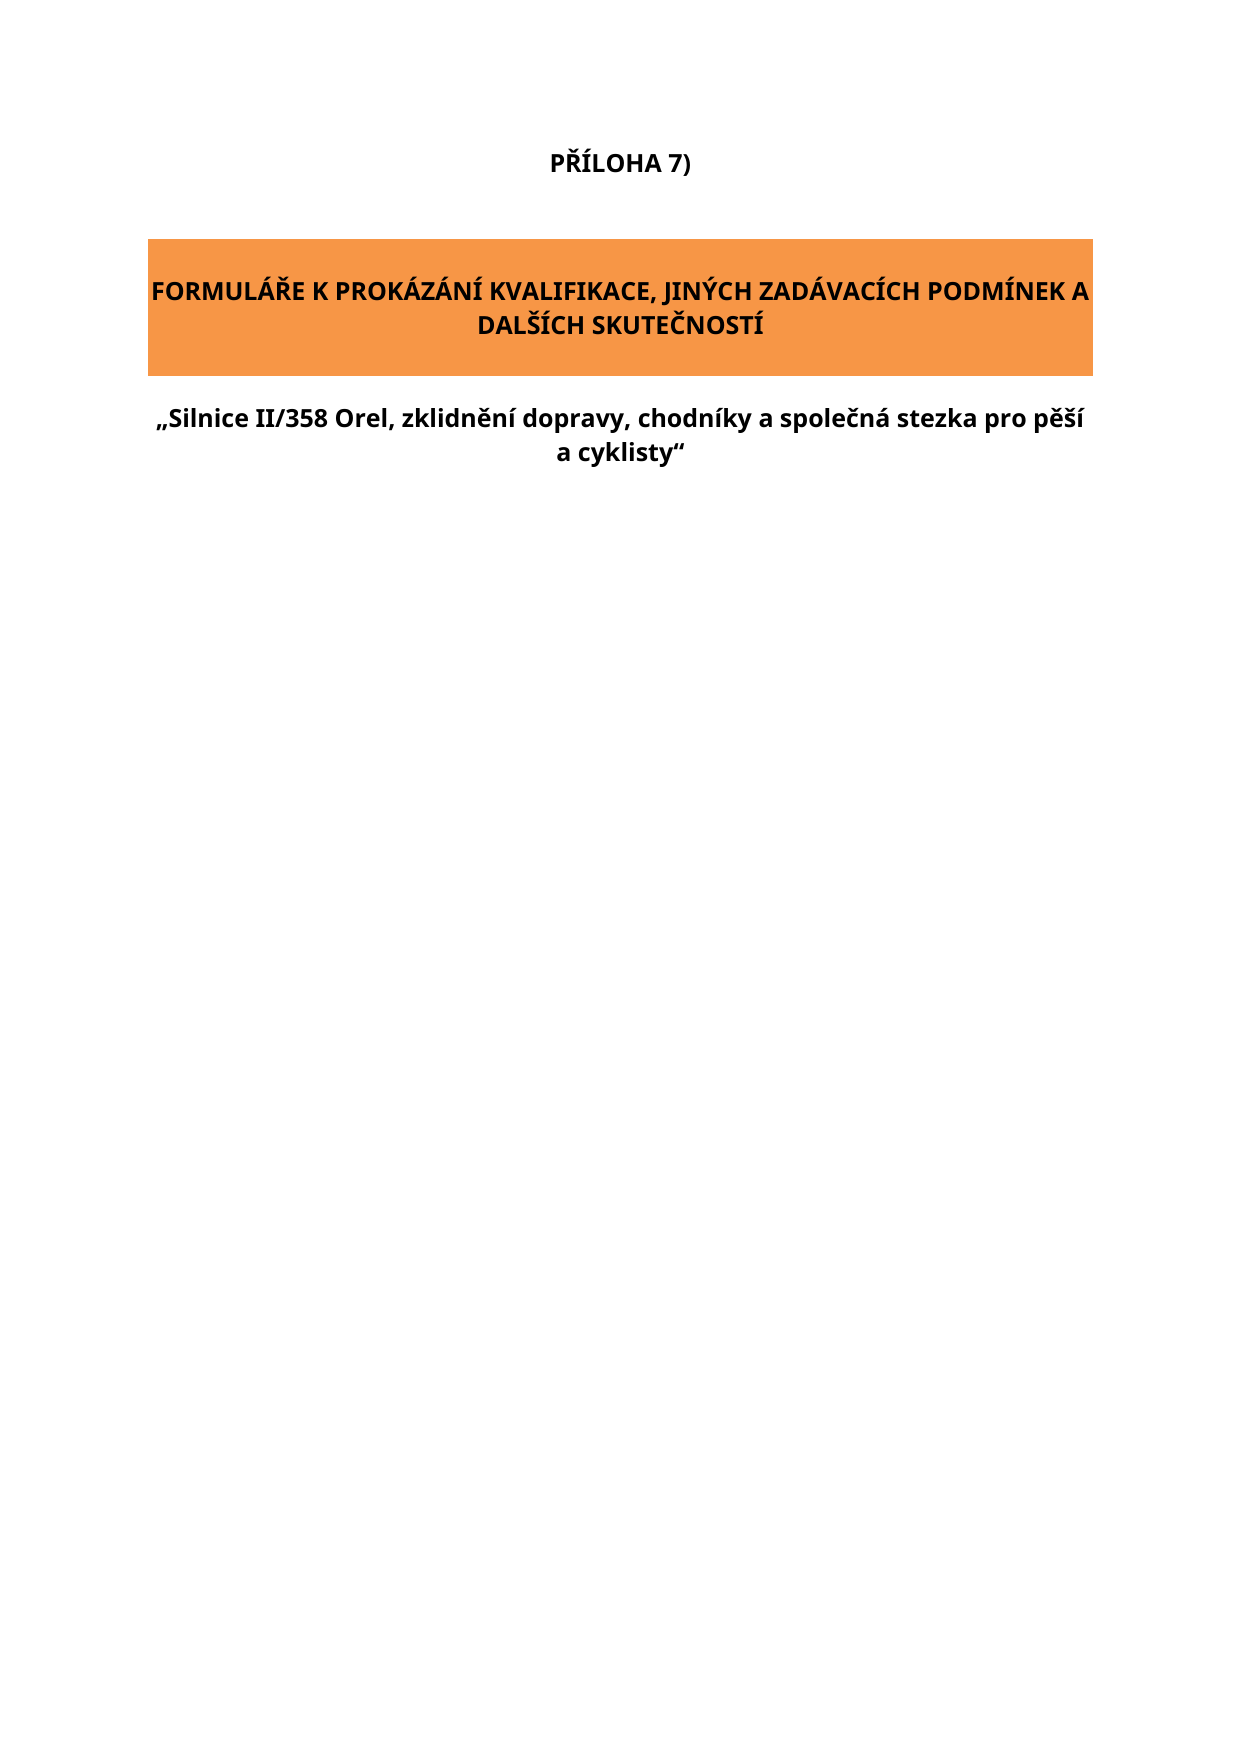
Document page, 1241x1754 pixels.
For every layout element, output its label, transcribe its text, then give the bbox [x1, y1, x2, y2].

text formuláře k prokázání kvalifikace, jiných zadávacích podmínek a dalších SKUTEČNOSTÍ [148, 273, 1093, 341]
text PŘÍLOHA 7) [148, 145, 1093, 179]
text „Silnice II/358 Orel, zklidnění dopravy, chodníky a společná stezka pro pěší a cyklisty“ [148, 401, 1093, 469]
